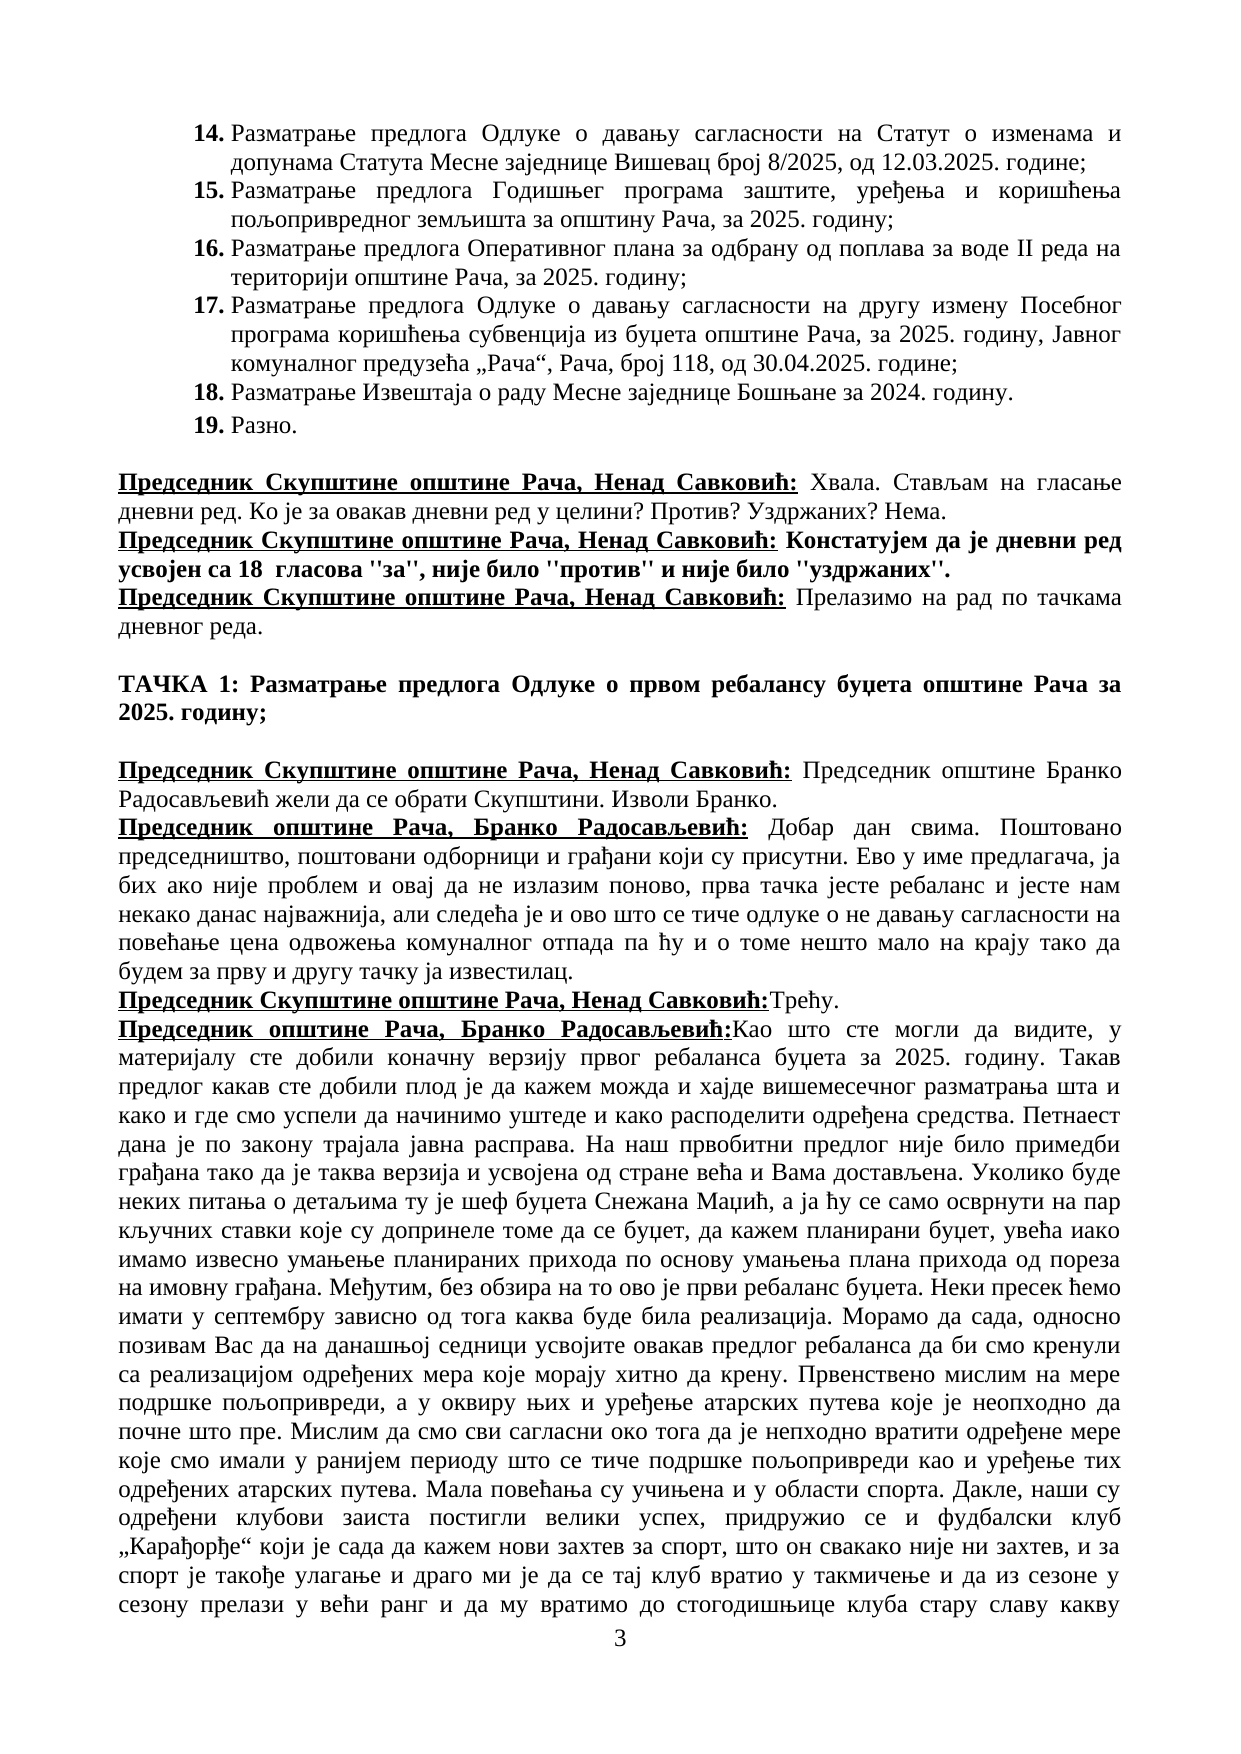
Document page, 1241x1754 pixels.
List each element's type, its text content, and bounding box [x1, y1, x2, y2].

list Разно. [193, 410, 1122, 439]
list Разматрање предлога Одлуке о давању сагласности на Статут о изменама и допунама Статута Месне заједнице Вишевац број 8/2025, од 12.03.2025. године; [193, 118, 1122, 176]
list Разматрање предлога Годишњег програма заштите, уређења и коришћења пољопривредног земљишта за општину Рача, за 2025. годину; [193, 176, 1122, 233]
text Председник Скупштине општине Рача, Ненад Савковић:Трећу. [118, 985, 1122, 1014]
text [118, 1014, 1122, 1617]
text Председник Скупштине општине Рача, Ненад Савковић: Прелазимо на рад по тачкама дневног реда. [118, 582, 1122, 640]
text Председник општине Рача, Бранко Радосављевић: Добар дан свима. Поштовано председништво, поштовани одборници и грађани који су присутни. Ево у име предлагача, ја бих ако није проблем и овај да не излазим поново, прва тачка јесте ребаланс и јесте нам некако данас најважнија, али следећа је и ово што се тиче одлуке о не давању сагласности на повећање цена одвожења комуналног отпада па ћу и о томе нешто мало на крају тако да будем за прву и другу тачку ја известилац. [118, 812, 1122, 985]
text ТАЧКА 1: Разматрање предлога Одлуке о првом ребалансу буџета општине Рача за 2025. годину; [118, 669, 1122, 726]
list Разматрање предлога Одлуке о давању сагласности на другу измену Посебног програма коришћења субвенција из буџета општине Рача, за 2025. годину, Јавног комуналног предузећа „Рача“, Рача, број 118, од 30.04.2025. године; [193, 291, 1122, 377]
list Разматрање Извештаја о раду Месне заједнице Бошњане за 2024. годину. [193, 377, 1122, 406]
text Председник Скупштине општине Рача, Ненад Савковић: Хвала. Стављам на гласање дневни ред. Ко је за овакав дневни ред у целини? Против? Уздржаних? Нема. [118, 467, 1122, 525]
text Председник Скупштине општине Рача, Ненад Савковић: Констатујем да је дневни ред усвојен са 18 гласова ''за'', није било ''против'' и није било ''уздржаних''. [118, 525, 1122, 582]
list Разматрање предлога Оперативног плана за одбрану од поплава за воде II реда на територији општине Рача, за 2025. годину; [193, 233, 1122, 291]
text Председник Скупштине општине Рача, Ненад Савковић: Председник општине Бранко Радосављевић жели да се обрати Скупштини. Изволи Бранко. [118, 755, 1122, 812]
